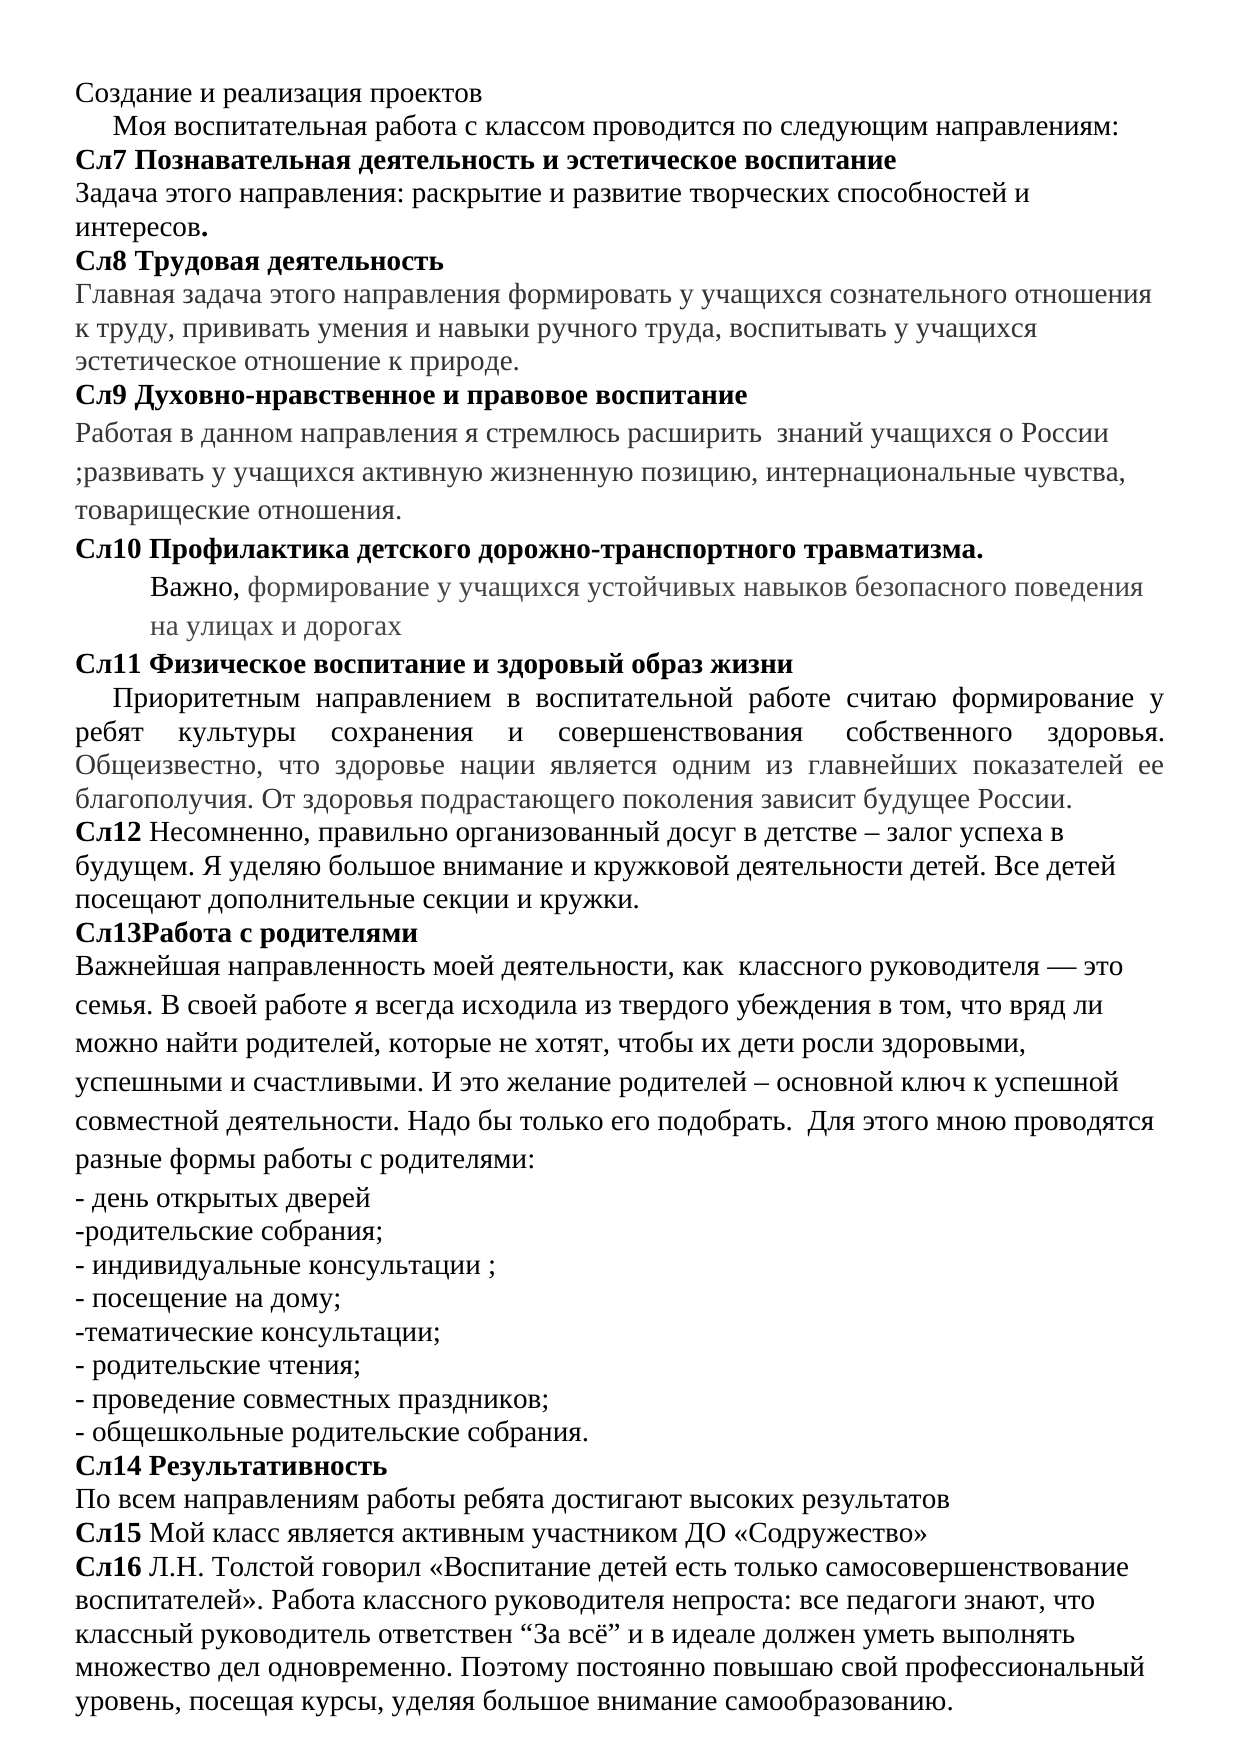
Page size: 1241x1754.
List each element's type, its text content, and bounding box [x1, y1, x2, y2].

text - родительские чтения; [75, 1347, 1165, 1381]
text Сл13Работа с родителями [75, 915, 1165, 948]
text -тематические консультации; [75, 1314, 1165, 1347]
text - день открытых дверей [75, 1180, 1165, 1213]
text Сл9 Духовно-нравственное и правовое воспитание Работая в данном направления я стремлюсь расширить знаний учащихся о России ;развивать у учащихся активную жизненную позицию, интернациональные чувства, товарищеские отношения. [75, 377, 1165, 526]
list Важно, формирование у учащихся устойчивых навыков безопасного поведения на улицах и дорогах [150, 569, 1165, 642]
text Сл16 Л.Н. Толстой говорил «Воспитание детей есть только самосовершенствование воспитателей». Работа классного руководителя непроста: все педагоги знают, что классный руководитель ответствен “За всё” и в идеале должен уметь выполнять множество дел одновременно. Поэтому постоянно повышаю свой профессиональный уровень, посещая курсы, уделяя большое внимание самообразованию. [75, 1549, 1165, 1716]
text - индивидуальные консультации ; [75, 1247, 1165, 1280]
text - посещение на дому; [75, 1280, 1165, 1314]
text Сл12 Несомненно, правильно организованный досуг в детстве – залог успеха в будущем. Я уделяю большое внимание и кружковой деятельности детей. Все детей посещают дополнительные секции и кружки. [75, 814, 1165, 915]
text Сл11 Физическое воспитание и здоровый образ жизни [75, 647, 1165, 680]
text Создание и реализация проектов [75, 75, 1165, 108]
text Сл7 Познавательная деятельность и эстетическое воспитание Задача этого направления: раскрытие и развитие творческих способностей и интересов. [75, 142, 1165, 243]
text Сл14 Результативность [75, 1448, 1165, 1482]
text - проведение совместных праздников; [75, 1381, 1165, 1414]
text По всем направлениям работы ребята достигают высоких результатов [75, 1482, 1165, 1515]
text Сл8 Трудовая деятельность Главная задача этого направления формировать у учащихся сознательного отношения к труду, прививать умения и навыки ручного труда, воспитывать у учащихся эстетическое отношение к природе. [75, 243, 1165, 377]
text Важнейшая направленность моей деятельности, как классного руководителя — это семья. В своей работе я всегда исходила из твердого убеждения в том, что вряд ли можно найти родителей, которые не хотят, чтобы их дети росли здоровыми, успешными и счастливыми. И это желание родителей – основной ключ к успешной совместной деятельности. Надо бы только его подобрать. Для этого мною проводятся разные формы работы с родителями: [75, 948, 1165, 1175]
text - общешкольные родительские собрания. [75, 1414, 1165, 1448]
text -родительские собрания; [75, 1213, 1165, 1247]
text Сл15 Мой класс является активным участником ДО «Содружество» [75, 1515, 1165, 1549]
text Приоритетным направлением в воспитательной работе считаю формирование у ребят культуры сохранения и совершенствования собственного здоровья. Общеизвестно, что здоровье нации является одним из главнейших показателей ее благополучия. От здоровья подрастающего поколения зависит будущее России. [75, 680, 1165, 814]
text Моя воспитательная работа с классом проводится по следующим направлениям: [75, 108, 1165, 142]
text Сл10 Профилактика детского дорожно-транспортного травматизма. [75, 531, 1165, 564]
